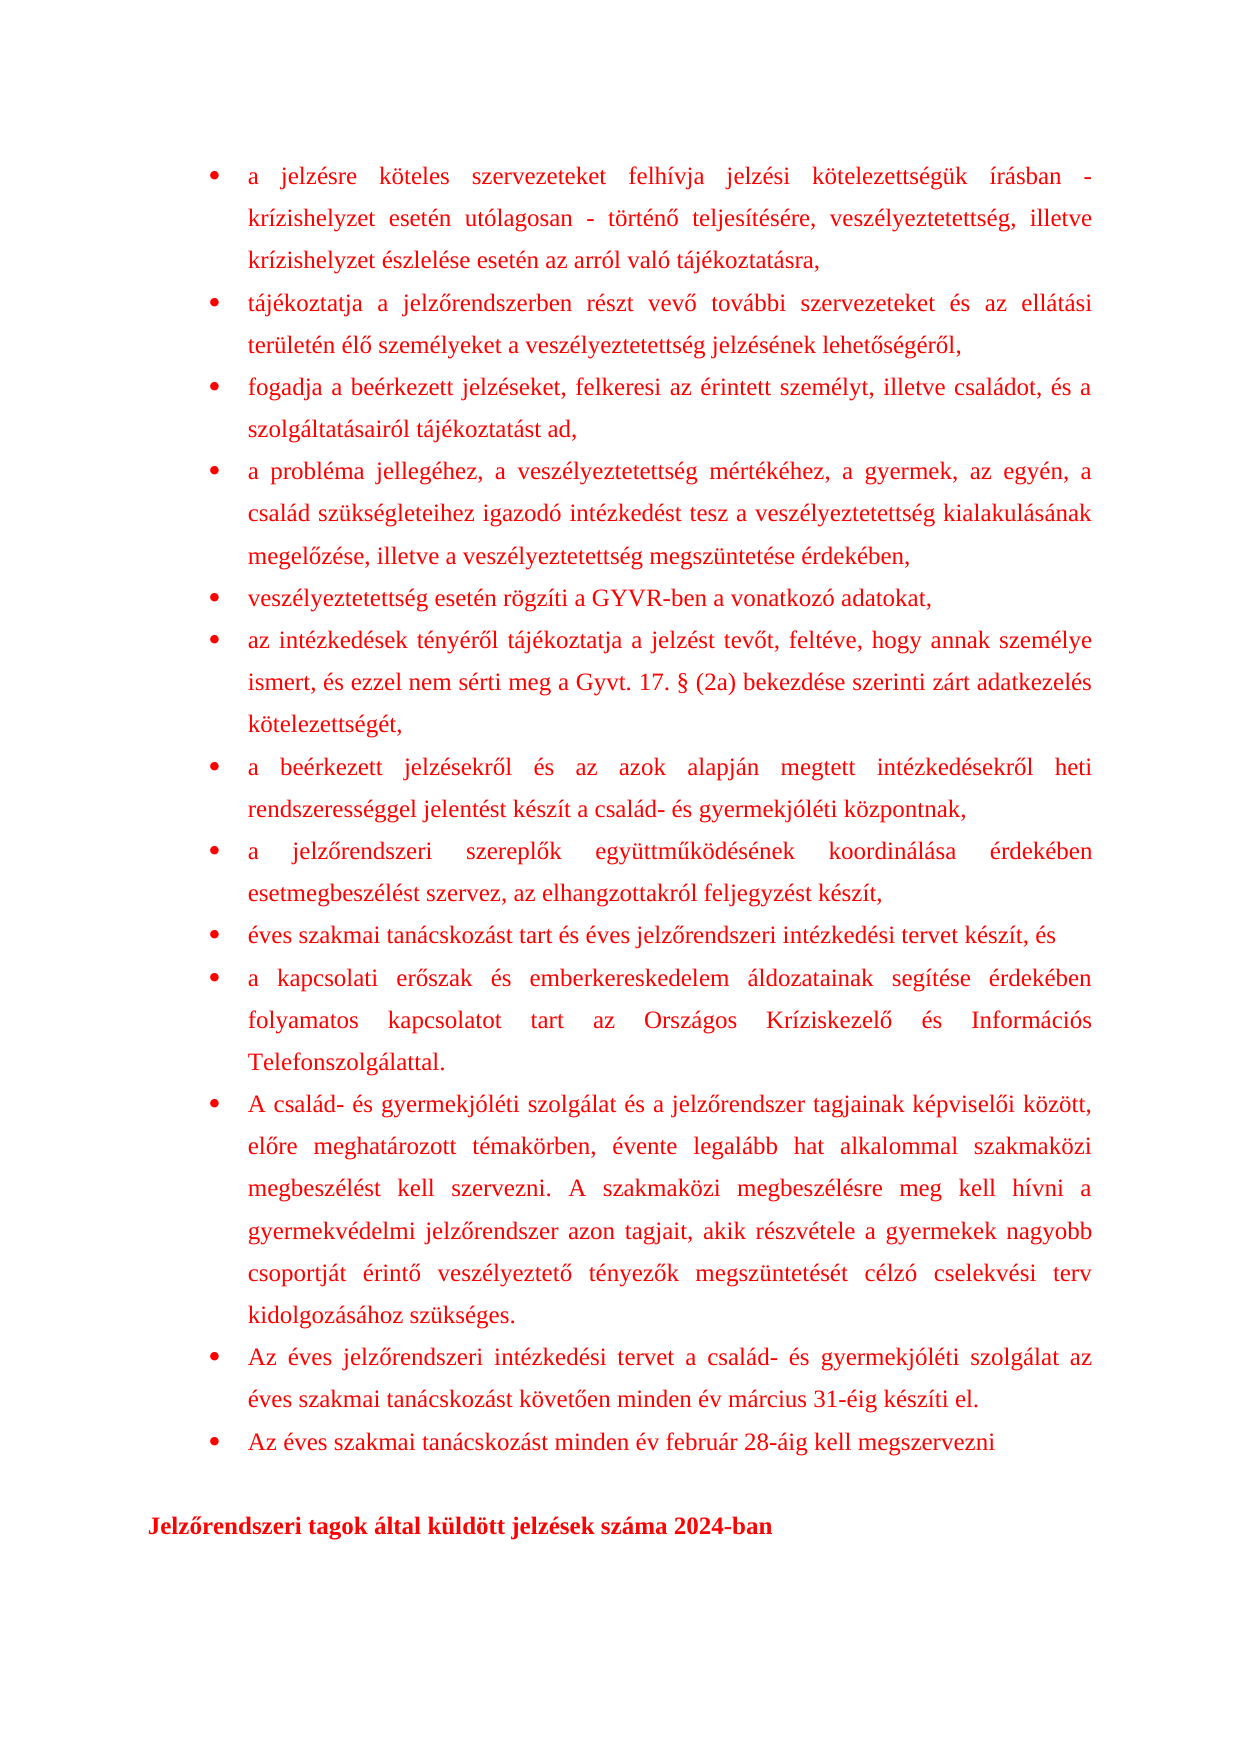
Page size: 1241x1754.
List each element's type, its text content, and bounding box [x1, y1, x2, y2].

list a beérkezett jelzésekről és az azok alapján megtett intézkedésekről heti rendszerességgel jelentést készít a család- és gyermekjóléti központnak, [210, 738, 1093, 823]
list Az éves jelzőrendszeri intézkedési tervet a család- és gyermekjóléti szolgálat az éves szakmai tanácskozást követően minden év március 31-éig készíti el. [210, 1329, 1093, 1413]
list éves szakmai tanácskozást tart és éves jelzőrendszeri intézkedési tervet készít, és [210, 907, 1093, 949]
list a kapcsolati erőszak és emberkereskedelem áldozatainak segítése érdekében folyamatos kapcsolatot tart az Országos Kríziskezelő és Információs Telefonszolgálattal. [210, 949, 1093, 1076]
list a jelzésre köteles szervezeteket felhívja jelzési kötelezettségük írásban - krízishelyzet esetén utólagosan - történő teljesítésére, veszélyeztetettség, illetve krízishelyzet észlelése esetén az arról való tájékoztatásra, [210, 148, 1093, 274]
list veszélyeztetettség esetén rögzíti a GYVR-ben a vonatkozó adatokat, [210, 569, 1093, 612]
list az intézkedések tényéről tájékoztatja a jelzést tevőt, feltéve, hogy annak személye ismert, és ezzel nem sérti meg a Gyvt. 17. § (2a) bekezdése szerinti zárt adatkezelés kötelezettségét, [210, 612, 1093, 738]
list a probléma jellegéhez, a veszélyeztetettség mértékéhez, a gyermek, az egyén, a család szükségleteihez igazodó intézkedést tesz a veszélyeztetettség kialakulásának megelőzése, illetve a veszélyeztetettség megszüntetése érdekében, [210, 443, 1093, 569]
list a jelzőrendszeri szereplők együttműködésének koordinálása érdekében esetmegbeszélést szervez, az elhangzottakról feljegyzést készít, [210, 823, 1093, 907]
text Jelzőrendszeri tagok által küldött jelzések száma 2024-ban [148, 1498, 1093, 1540]
list fogadja a beérkezett jelzéseket, felkeresi az érintett személyt, illetve családot, és a szolgáltatásairól tájékoztatást ad, [210, 358, 1093, 443]
list A család- és gyermekjóléti szolgálat és a jelzőrendszer tagjainak képviselői között, előre meghatározott témakörben, évente legalább hat alkalommal szakmaközi megbeszélést kell szervezni. A szakmaközi megbeszélésre meg kell hívni a gyermekvédelmi jelzőrendszer azon tagjait, akik részvétele a gyermekek nagyobb csoportját érintő veszélyeztető tényezők megszüntetését célzó cselekvési terv kidolgozásához szükséges. [210, 1076, 1093, 1329]
list Az éves szakmai tanácskozást minden év február 28-áig kell megszervezni [210, 1413, 1093, 1455]
list tájékoztatja a jelzőrendszerben részt vevő további szervezeteket és az ellátási területén élő személyeket a veszélyeztetettség jelzésének lehetőségéről, [210, 274, 1093, 358]
